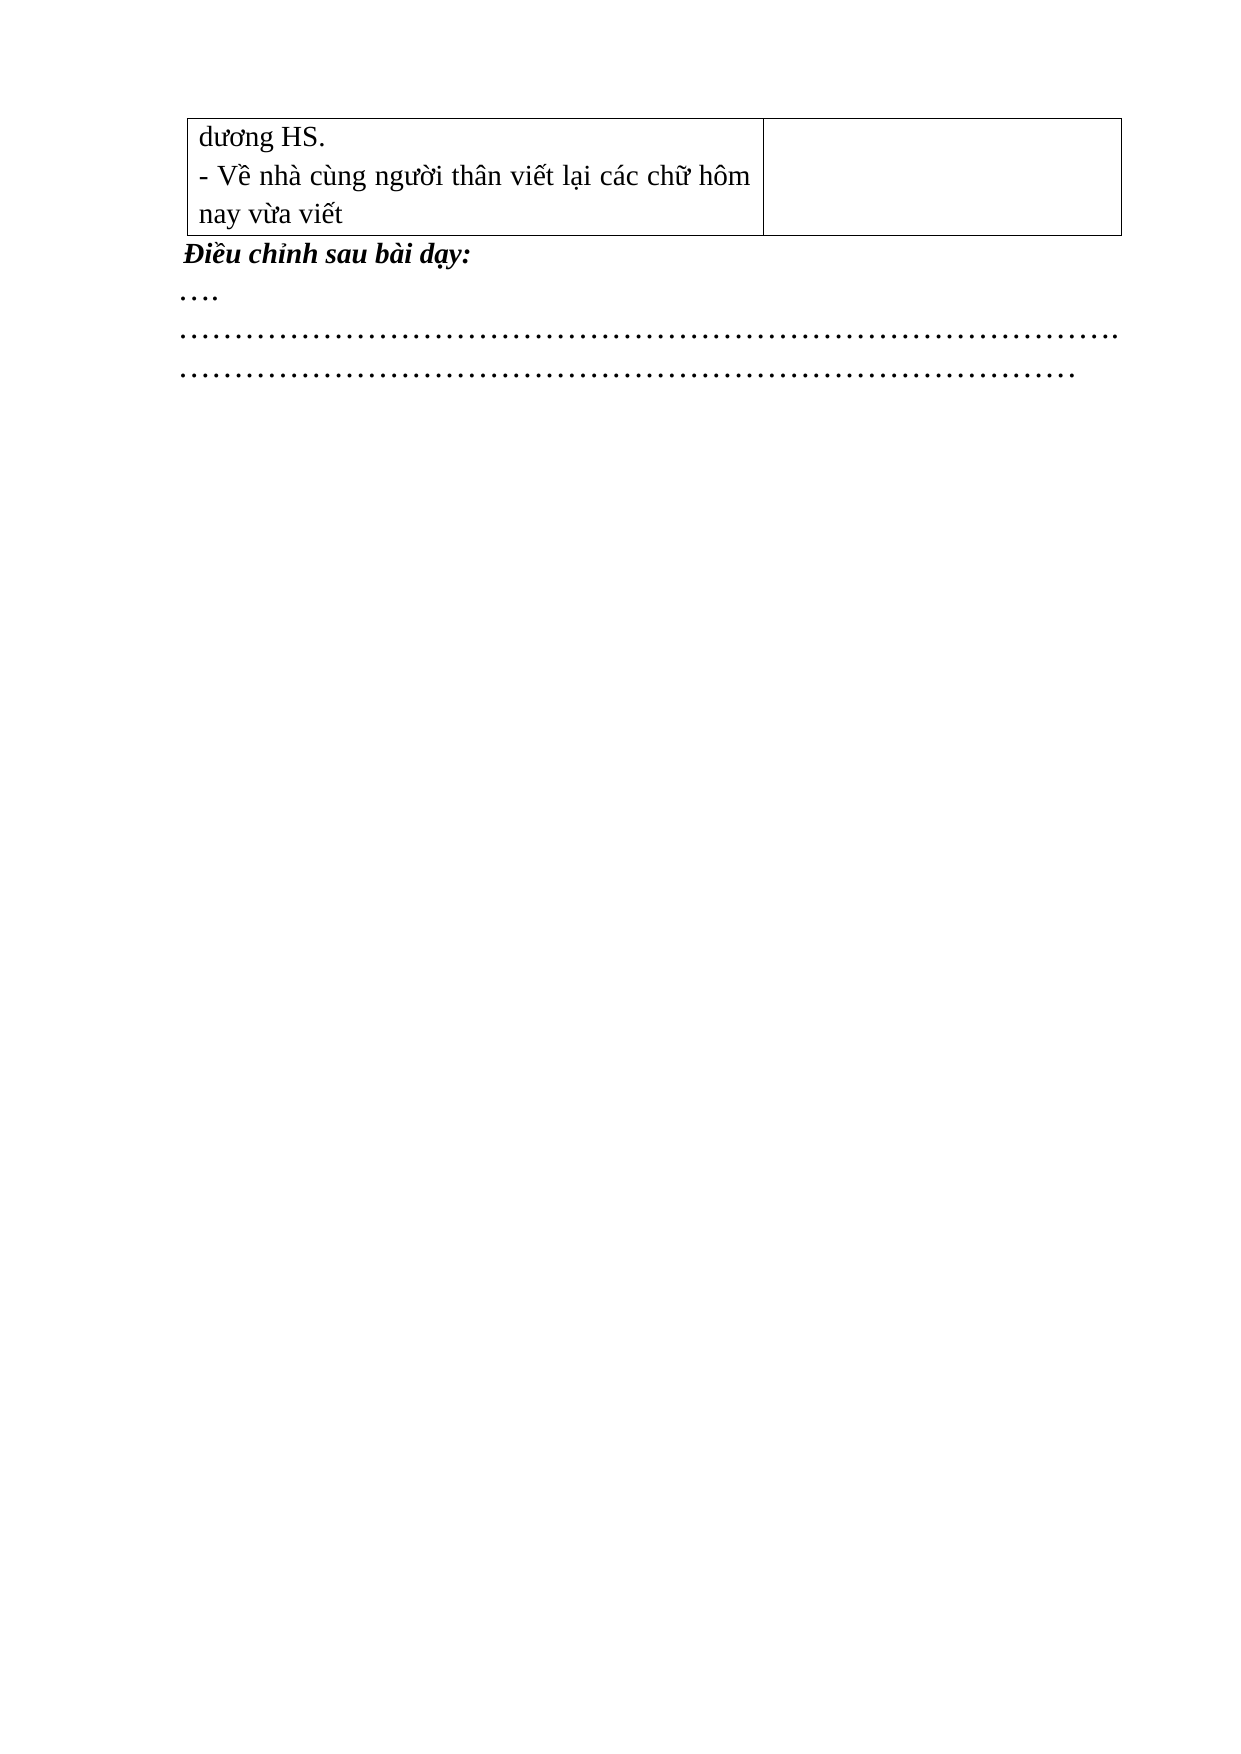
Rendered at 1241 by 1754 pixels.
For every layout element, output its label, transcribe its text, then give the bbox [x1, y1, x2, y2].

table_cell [188, 119, 763, 235]
text Điều chỉnh sau bài dạy: [183, 236, 1122, 269]
text ….………………………………………………………………………….……………………………………………………………………… [177, 269, 1122, 384]
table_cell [764, 119, 1121, 235]
